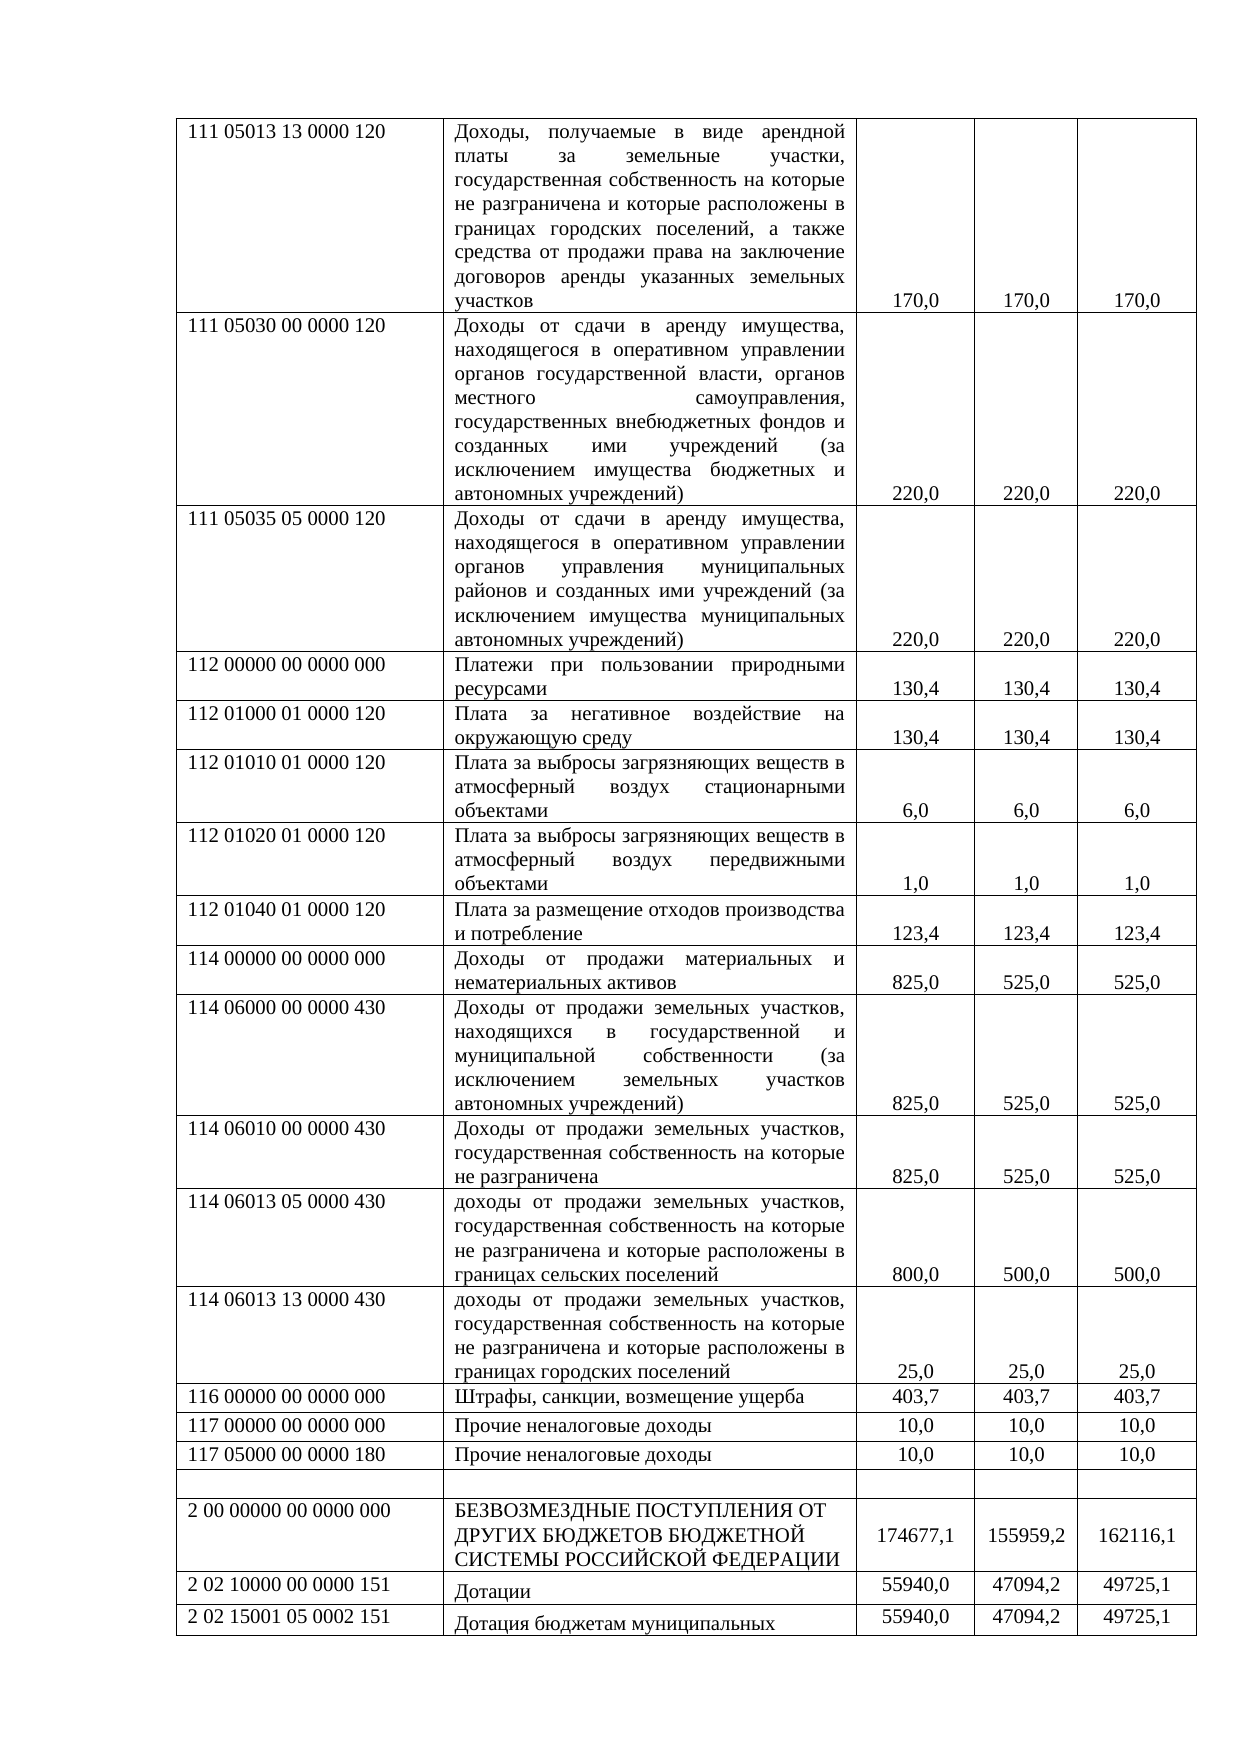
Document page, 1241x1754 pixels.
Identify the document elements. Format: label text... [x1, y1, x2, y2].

table_cell 525,0 [975, 946, 1077, 994]
table_cell 174677,1 [857, 1499, 974, 1571]
table_cell 525,0 [1078, 946, 1196, 994]
table_cell Плата за выбросы загрязняющих веществ в атмосферный воздух стационарными объектами [444, 750, 856, 822]
table_cell Доходы от продажи земельных участков, находящихся в государственной и муниципальной собственности (за исключением земельных участков автономных учреждений) [444, 995, 856, 1115]
table_cell [1078, 1470, 1196, 1497]
table_cell 800,0 [857, 1189, 974, 1286]
table_cell 170,0 [1078, 119, 1196, 312]
table_cell 525,0 [1078, 1116, 1196, 1188]
table_cell Штрафы, санкции, возмещение ущерба [444, 1384, 856, 1412]
table_cell 1,0 [857, 823, 974, 895]
table_cell Доходы, получаемые в виде арендной платы за земельные участки, государственная собственность на которые не разграничена и которые расположены в границах городских поселений, а также средства от продажи права на заключение договоров аренды указанных земельных участков [444, 119, 856, 312]
table_cell 114 06013 13 0000 430 [177, 1287, 443, 1383]
table_cell Доходы от сдачи в аренду имущества, находящегося в оперативном управлении органов государственной власти, органов местного самоуправления, государственных внебюджетных фондов и созданных ими учреждений (за исключением имущества бюджетных и автономных учреждений) [444, 313, 856, 505]
table_cell 130,4 [975, 652, 1077, 700]
table_cell 47094,2 [975, 1572, 1077, 1603]
table_cell Плата за размещение отходов производства и потребление [444, 896, 856, 944]
table_cell 49725,1 [1078, 1572, 1196, 1603]
table_cell Доходы от сдачи в аренду имущества, находящегося в оперативном управлении органов управления муниципальных районов и созданных ими учреждений (за исключением имущества муниципальных автономных учреждений) [444, 506, 856, 651]
table_cell 130,4 [975, 701, 1077, 749]
table_cell 47094,2 [975, 1605, 1077, 1635]
table_cell 2 00 00000 00 0000 000 [177, 1499, 443, 1571]
table_cell 123,4 [975, 896, 1077, 944]
table_cell 220,0 [975, 313, 1077, 505]
table_cell 114 06013 05 0000 430 [177, 1189, 443, 1286]
table_cell 112 01020 01 0000 120 [177, 823, 443, 895]
table_cell 825,0 [857, 1116, 974, 1188]
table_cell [177, 1605, 443, 1635]
table_cell 111 05013 13 0000 120 [177, 119, 443, 312]
table_cell 6,0 [857, 750, 974, 822]
table_cell 130,4 [857, 701, 974, 749]
table_cell 130,4 [1078, 652, 1196, 700]
table_cell Доходы от продажи материальных и нематериальных активов [444, 946, 856, 994]
table_cell 112 01000 01 0000 120 [177, 701, 443, 749]
table_cell 825,0 [857, 995, 974, 1115]
table_cell 112 00000 00 0000 000 [177, 652, 443, 700]
table_cell 114 06010 00 0000 430 [177, 1116, 443, 1188]
table_cell 114 06000 00 0000 430 [177, 995, 443, 1115]
table_cell 170,0 [857, 119, 974, 312]
table_cell 25,0 [975, 1287, 1077, 1383]
table_cell 10,0 [857, 1442, 974, 1469]
table_cell 525,0 [975, 1116, 1077, 1188]
table_cell Прочие неналоговые доходы [444, 1442, 856, 1469]
table_cell Дотации [444, 1572, 856, 1603]
table_cell 525,0 [975, 995, 1077, 1115]
table_cell 130,4 [1078, 701, 1196, 749]
table_cell БЕЗВОЗМЕЗДНЫЕ ПОСТУПЛЕНИЯ ОТ ДРУГИХ БЮДЖЕТОВ БЮДЖЕТНОЙ СИСТЕМЫ РОССИЙСКОЙ ФЕДЕРАЦИИ [444, 1499, 856, 1571]
table_cell 220,0 [857, 313, 974, 505]
table_cell Платежи при пользовании природными ресурсами [444, 652, 856, 700]
table_cell 116 00000 00 0000 000 [177, 1384, 443, 1412]
table_cell 111 05035 05 0000 120 [177, 506, 443, 651]
table_cell Доходы от продажи земельных участков, государственная собственность на которые не разграничена [444, 1116, 856, 1188]
table_cell 403,7 [1078, 1384, 1196, 1412]
table_cell 162116,1 [1078, 1499, 1196, 1571]
table_cell 825,0 [857, 946, 974, 994]
table_cell 525,0 [1078, 995, 1196, 1115]
table_cell 6,0 [975, 750, 1077, 822]
table_cell доходы от продажи земельных участков, государственная собственность на которые не разграничена и которые расположены в границах сельских поселений [444, 1189, 856, 1286]
table_cell 10,0 [1078, 1413, 1196, 1441]
table_cell 112 01010 01 0000 120 [177, 750, 443, 822]
table_cell [975, 1470, 1077, 1497]
table_cell 6,0 [1078, 750, 1196, 822]
table_cell 112 01040 01 0000 120 [177, 896, 443, 944]
table_cell 220,0 [857, 506, 974, 651]
table_cell Прочие неналоговые доходы [444, 1413, 856, 1441]
table_cell 220,0 [975, 506, 1077, 651]
table_cell 123,4 [1078, 896, 1196, 944]
table_cell [857, 1470, 974, 1497]
table_cell Плата за выбросы загрязняющих веществ в атмосферный воздух передвижными объектами [444, 823, 856, 895]
table_cell 117 00000 00 0000 000 [177, 1413, 443, 1441]
table_cell 111 05030 00 0000 120 [177, 313, 443, 505]
table_cell 55940,0 [857, 1572, 974, 1603]
table_cell 10,0 [975, 1442, 1077, 1469]
table_cell 170,0 [975, 119, 1077, 312]
table_cell 2 02 10000 00 0000 151 [177, 1572, 443, 1603]
table_cell 55940,0 [857, 1605, 974, 1635]
table_cell 49725,1 [1078, 1605, 1196, 1635]
table_cell доходы от продажи земельных участков, государственная собственность на которые не разграничена и которые расположены в границах городских поселений [444, 1287, 856, 1383]
table_cell 10,0 [857, 1413, 974, 1441]
table_cell 155959,2 [975, 1499, 1077, 1571]
table_cell [177, 1470, 443, 1497]
table_cell 403,7 [975, 1384, 1077, 1412]
table_cell 117 05000 00 0000 180 [177, 1442, 443, 1469]
table_cell 114 00000 00 0000 000 [177, 946, 443, 994]
table_cell 220,0 [1078, 506, 1196, 651]
table_cell 10,0 [975, 1413, 1077, 1441]
table_cell 130,4 [857, 652, 974, 700]
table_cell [444, 1605, 856, 1635]
table_cell Плата за негативное воздействие на окружающую среду [444, 701, 856, 749]
table_cell 25,0 [1078, 1287, 1196, 1383]
table_cell 403,7 [857, 1384, 974, 1412]
table_cell [444, 1470, 856, 1497]
table_cell 1,0 [1078, 823, 1196, 895]
table_cell 10,0 [1078, 1442, 1196, 1469]
table_cell 123,4 [857, 896, 974, 944]
table_cell 500,0 [1078, 1189, 1196, 1286]
table_cell 1,0 [975, 823, 1077, 895]
table_cell 220,0 [1078, 313, 1196, 505]
table_cell 500,0 [975, 1189, 1077, 1286]
table_cell 25,0 [857, 1287, 974, 1383]
